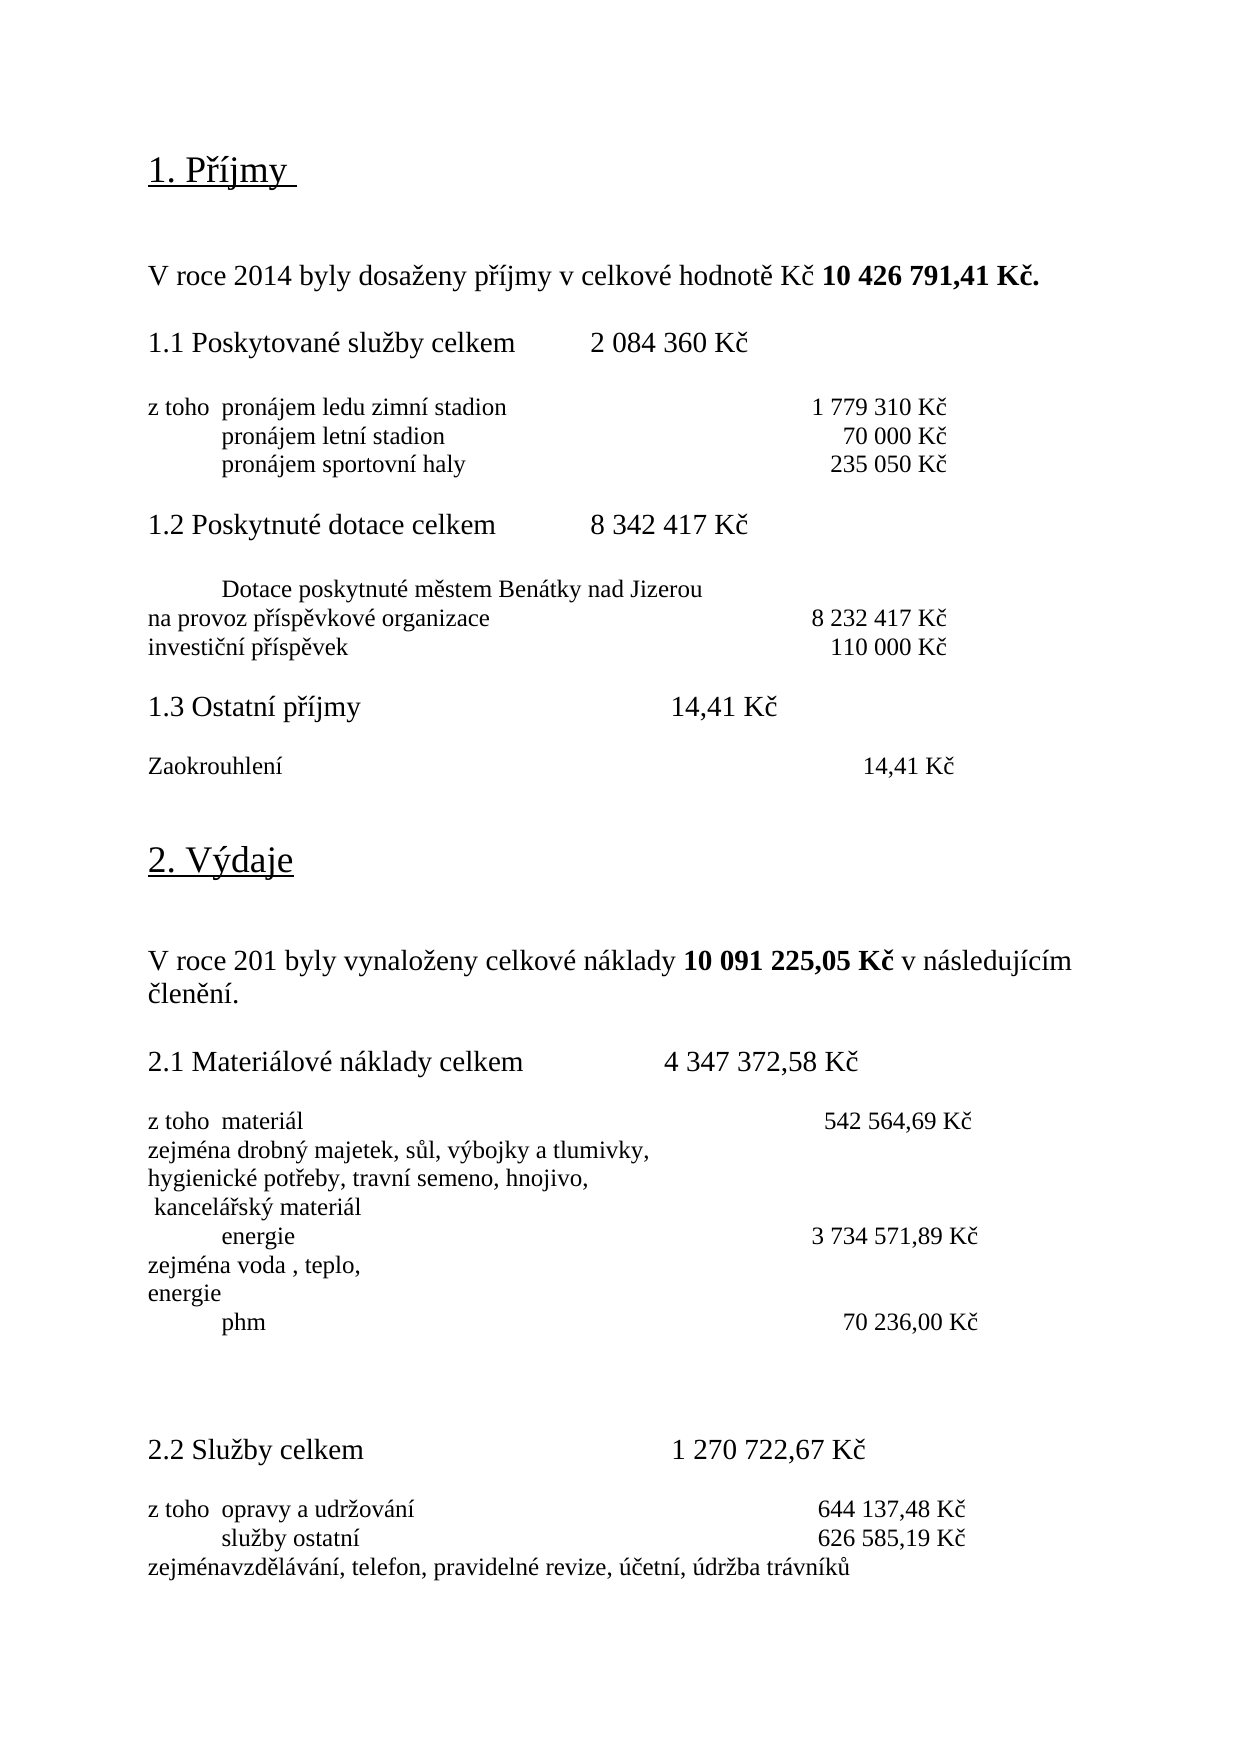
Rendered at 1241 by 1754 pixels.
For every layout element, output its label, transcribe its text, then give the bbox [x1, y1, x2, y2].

text z toho materiál 542 564,69 Kč [148, 1106, 1093, 1135]
text 2.2 Služby celkem 1 270 722,67 Kč [148, 1432, 1093, 1465]
text na provoz příspěvkové organizace 8 232 417 Kč [148, 603, 1093, 632]
text zejménavzdělávání, telefon, pravidelné revize, účetní, údržba trávníků [148, 1552, 1093, 1580]
text pronájem sportovní haly 235 050 Kč [148, 449, 1093, 478]
text pronájem letní stadion 70 000 Kč [148, 421, 1093, 449]
text 2. Výdaje [148, 838, 1093, 881]
text energie [148, 1278, 1093, 1307]
text z toho opravy a udržování 644 137,48 Kč [148, 1494, 1093, 1523]
text investiční příspěvek 110 000 Kč [148, 632, 1093, 660]
text Dotace poskytnuté městem Benátky nad Jizerou [148, 574, 1093, 603]
text hygienické potřeby, travní semeno, hnojivo, [148, 1163, 1093, 1192]
text V roce 2014 byly dosaženy příjmy v celkové hodnotě Kč 10 426 791,41 Kč. [148, 258, 1093, 291]
text phm 70 236,00 Kč [148, 1307, 1093, 1336]
text 1.1 Poskytované služby celkem 2 084 360 Kč [148, 325, 1093, 358]
text z toho pronájem ledu zimní stadion 1 779 310 Kč [148, 392, 1093, 421]
text 1.3 Ostatní příjmy 14,41 Kč [148, 689, 1093, 723]
text Zaokrouhlení 14,41 Kč [148, 751, 1093, 809]
text kancelářský materiál [148, 1192, 1093, 1221]
text energie 3 734 571,89 Kč [148, 1221, 1093, 1250]
text 2.1 Materiálové náklady celkem 4 347 372,58 Kč [148, 1044, 1093, 1077]
text 1. Příjmy [148, 148, 1093, 191]
text zejména voda , teplo, [148, 1250, 1093, 1278]
text služby ostatní 626 585,19 Kč [148, 1523, 1093, 1552]
text zejména drobný majetek, sůl, výbojky a tlumivky, [148, 1135, 1093, 1163]
text 1.2 Poskytnuté dotace celkem 8 342 417 Kč [148, 507, 1093, 541]
text V roce 201 byly vynaloženy celkové náklady 10 091 225,05 Kč v následujícím členění. [148, 943, 1093, 1010]
